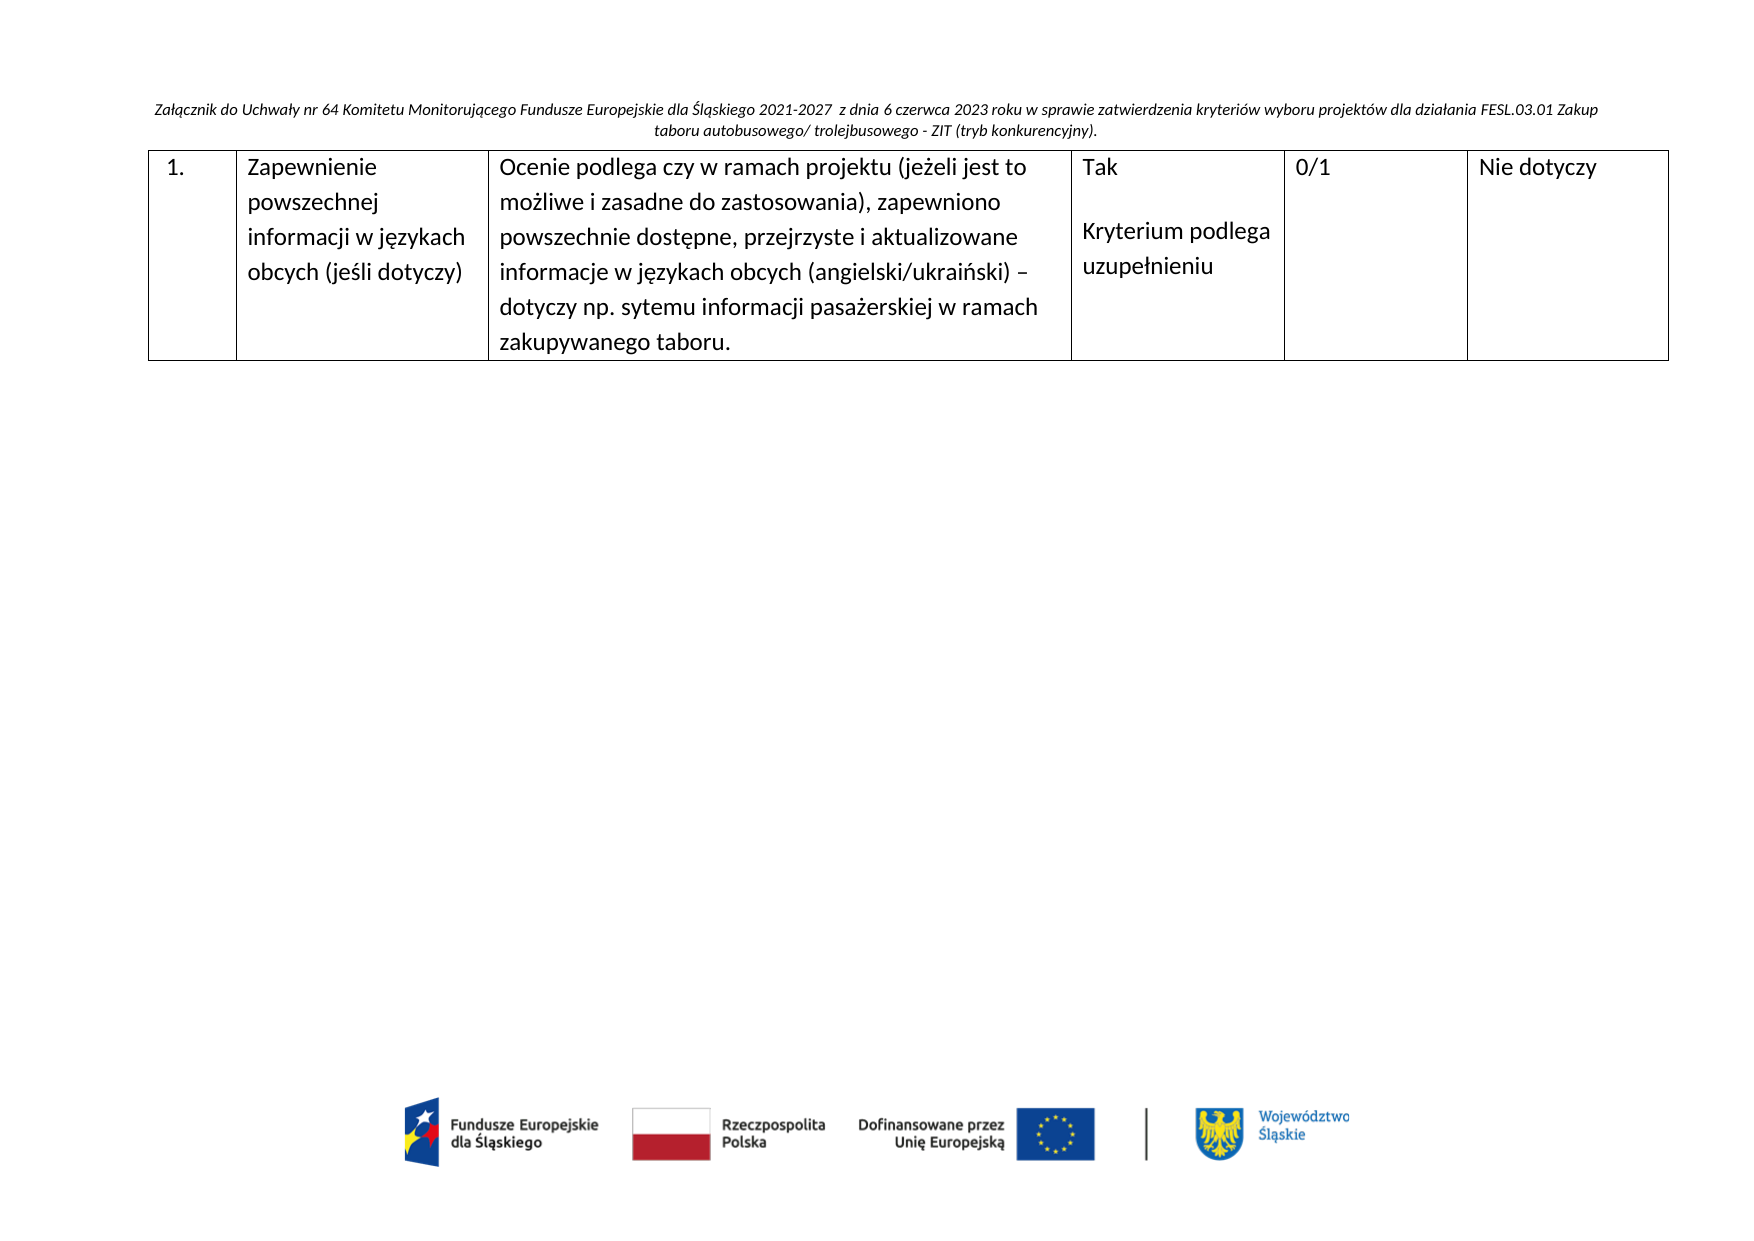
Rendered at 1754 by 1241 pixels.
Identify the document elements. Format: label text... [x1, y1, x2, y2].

table_cell Nie dotyczy [1468, 151, 1668, 360]
table_cell Ocenie podlega czy w ramach projektu (jeżeli jest to możliwe i zasadne do zastosowania), zapewniono powszechnie dostępne, przejrzyste i aktualizowane informacje w językach obcych (angielski/ukraiński) – dotyczy np. sytemu informacji pasażerskiej w ramach zakupywanego taboru. [489, 151, 1071, 360]
picture [404, 1097, 1350, 1167]
table_cell 0/1 [1285, 151, 1467, 360]
table_cell Tak Kryterium podlega uzupełnieniu [1072, 151, 1284, 360]
table_cell [149, 151, 236, 360]
table_cell Zapewnienie powszechnej informacji w językach obcych (jeśli dotyczy) [237, 151, 488, 360]
